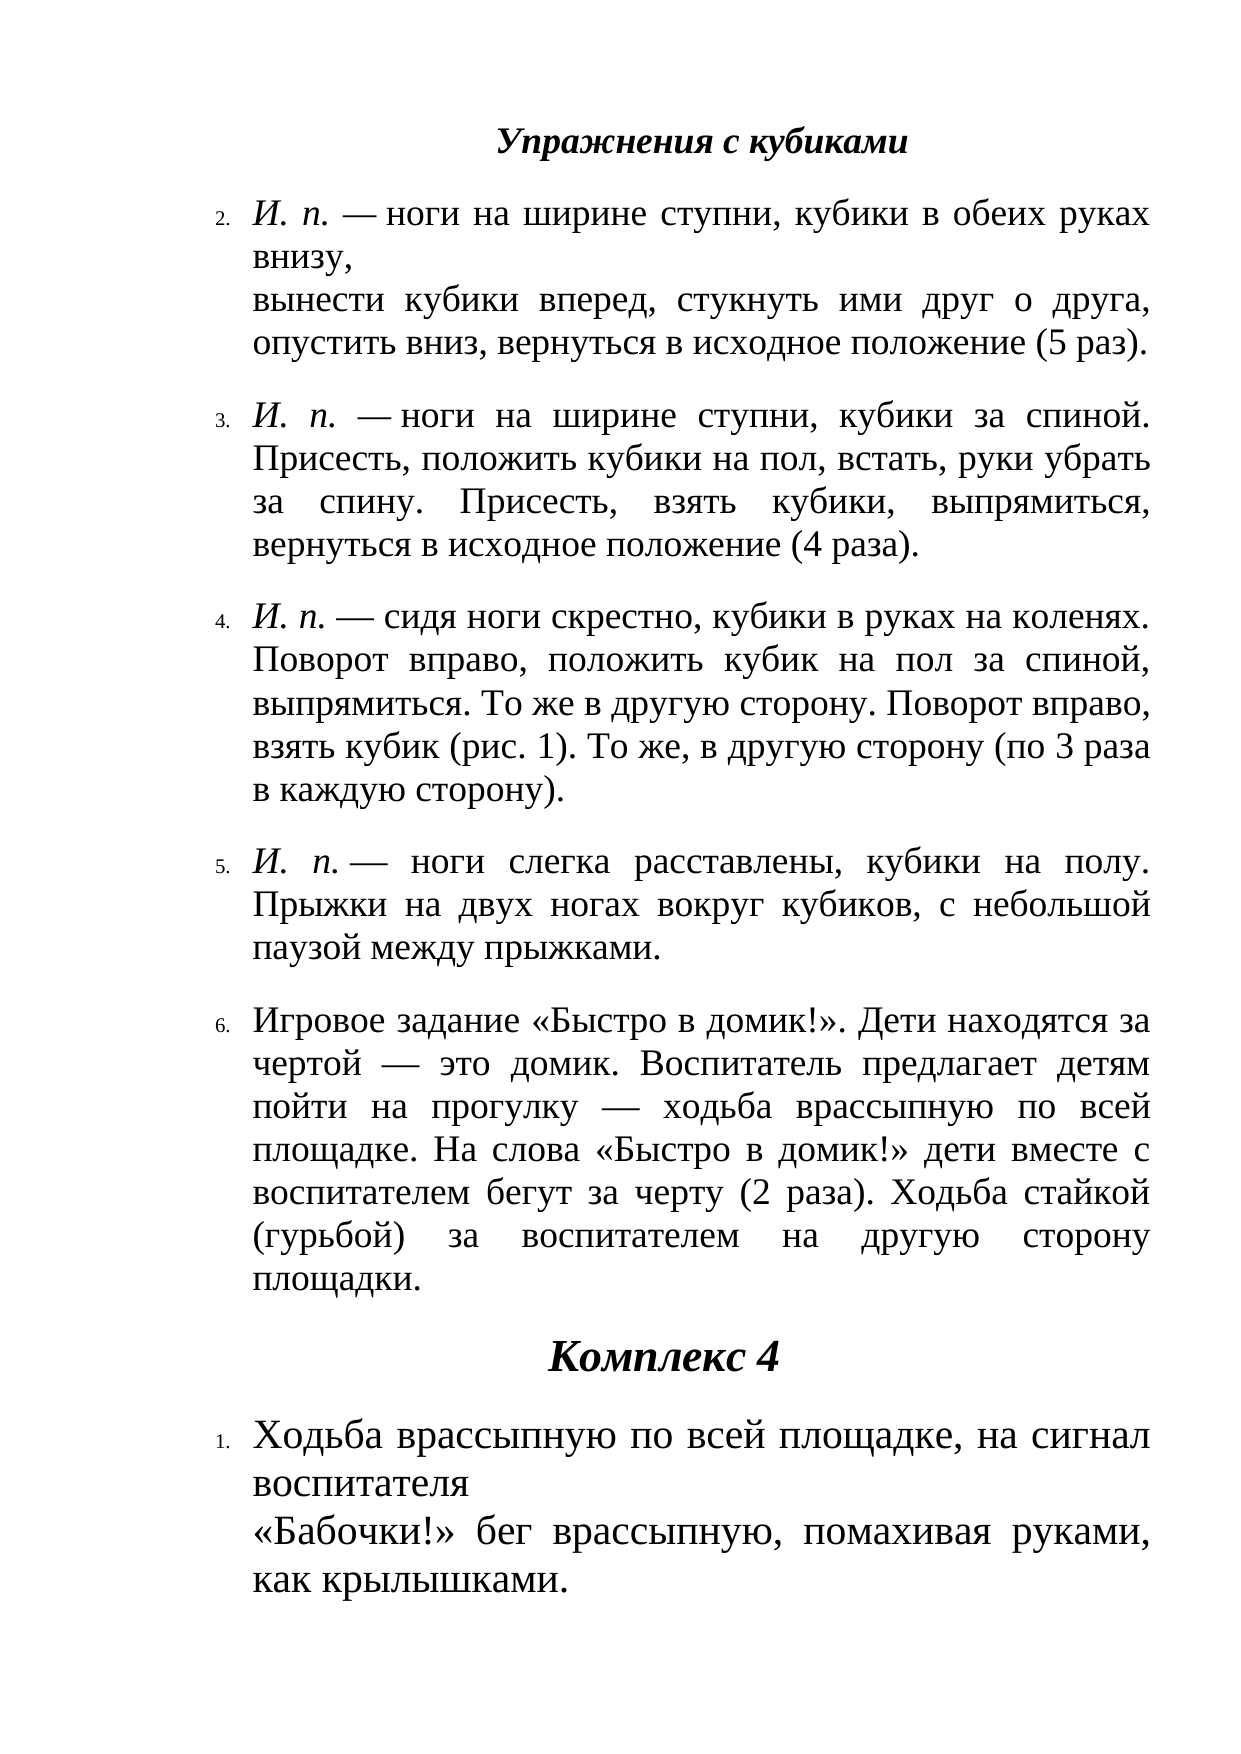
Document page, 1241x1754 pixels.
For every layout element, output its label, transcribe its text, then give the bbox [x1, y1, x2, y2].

list Игровое задание «Быстро в домик!». Дети находятся за чертой — это домик. Воспитатель предлагает детям пойти на прогулку — ходьба врассыпную по всей площадке. На слова «Быстро в домик!» дети вместе с воспитателем бегут за черту (2 раза). Ходьба стайкой (гурьбой) за воспитателем на другую сторону площадки. [215, 997, 1152, 1299]
list И. п. — ноги на ширине ступни, кубики в обеих руках внизу, вынести кубики вперед, стукнуть ими друг о друга, опустить вниз, вернуться в исходное положение (5 раз). [215, 190, 1152, 363]
list И. п. — сидя ноги скрестно, кубики в руках на коленях. Поворот вправо, положить кубик на пол за спиной, выпрямиться. То же в другую сторону. Поворот вправо, взять кубик (рис. 1). То же, в другую сторону (по 3 раза в каждую сторону). [215, 594, 1152, 809]
list И. п. — ноги слегка расставлены, кубики на полу. Прыжки на двух ногах вокруг кубиков, с небольшой паузой между прыжками. [215, 838, 1152, 968]
text Комплекс 4 [177, 1328, 1152, 1381]
list Ходьба врассыпную по всей площадке, на сигнал воспитателя «Бабочки!» бег врассыпную, помахивая руками, как крылышками. [215, 1410, 1152, 1602]
text Упражнения с кубиками [252, 118, 1152, 161]
list И. п. — ноги на ширине ступни, кубики за спиной. Присесть, положить кубики на пол, встать, руки убрать за спину. Присесть, взять кубики, выпрямиться, вернуться в исходное положение (4 раза). [215, 392, 1152, 564]
